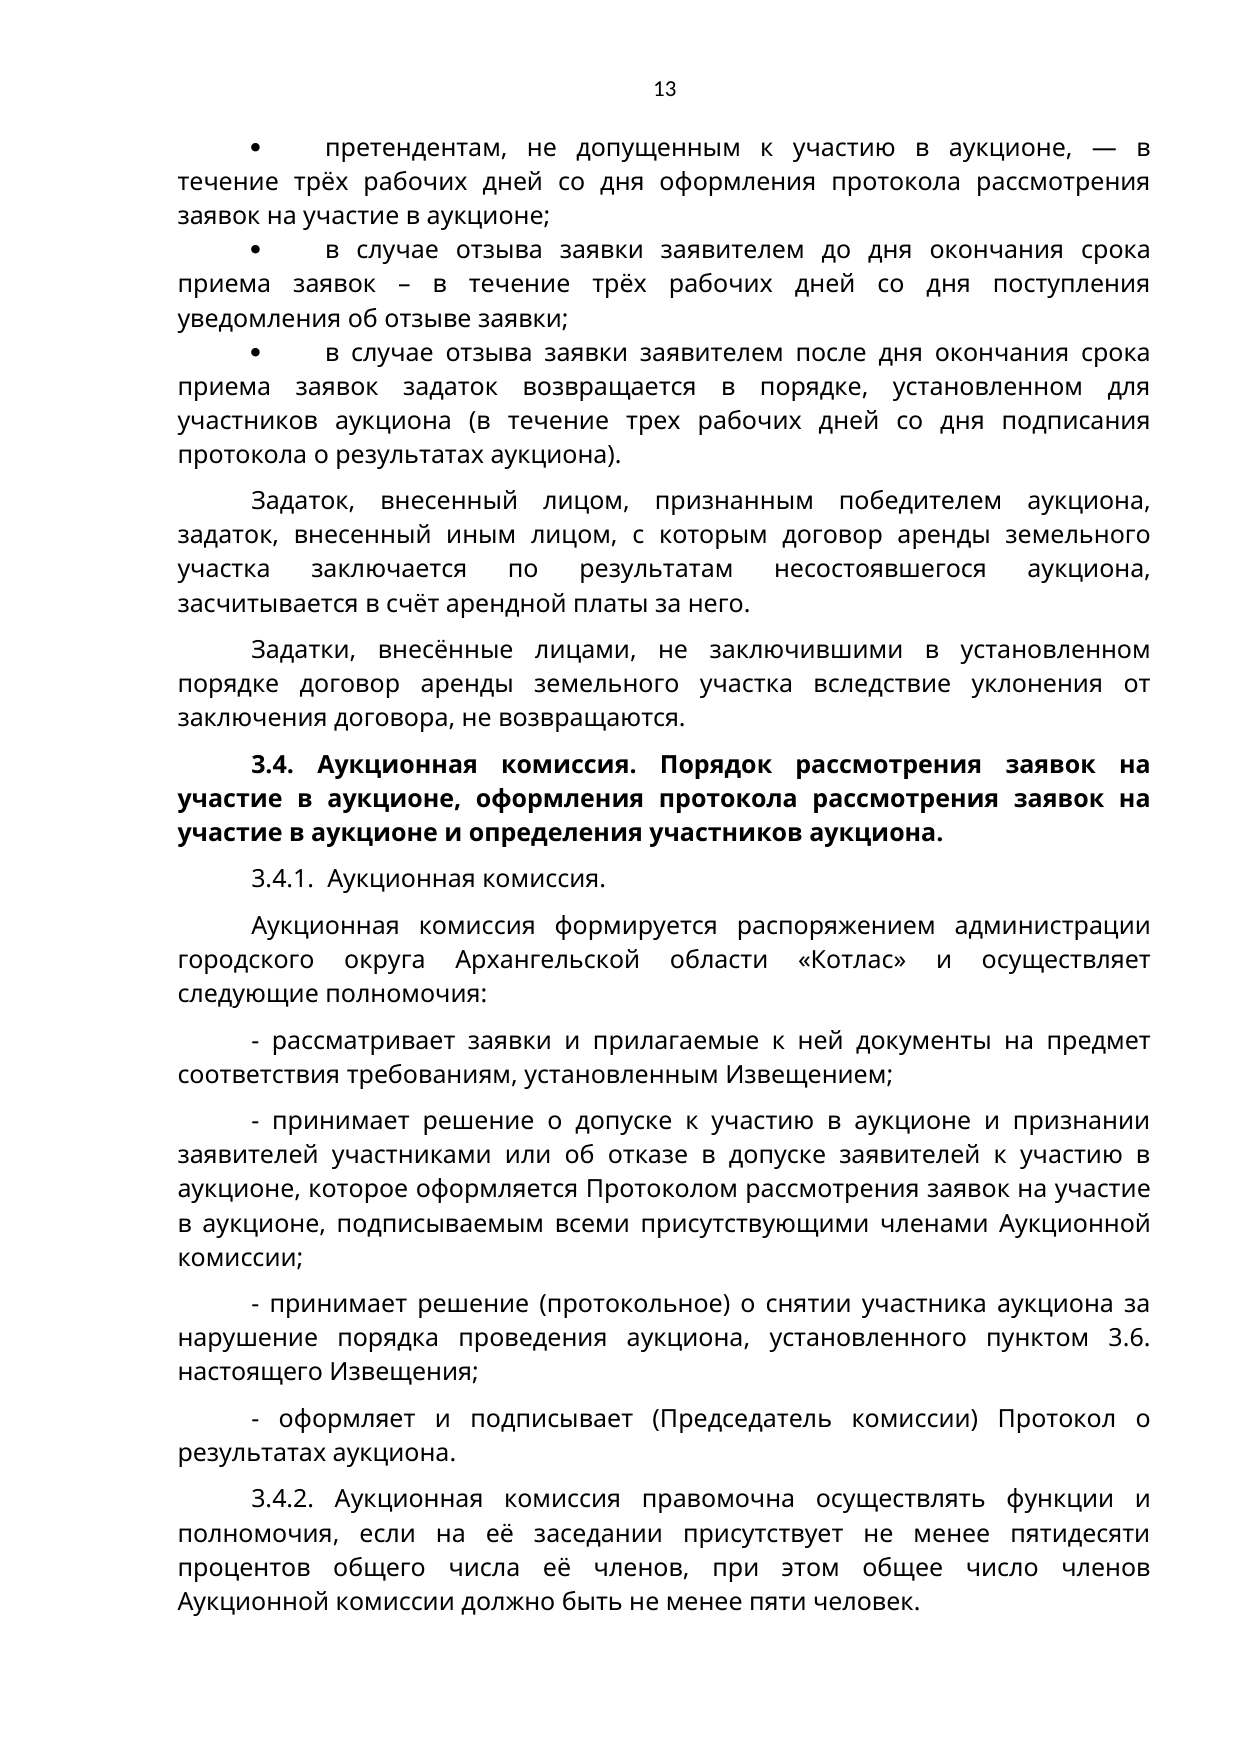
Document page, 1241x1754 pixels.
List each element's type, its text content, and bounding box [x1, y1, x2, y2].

text Задаток, внесенный лицом, признанным победителем аукциона, задаток, внесенный иным лицом, с которым договор аренды земельного участка заключается по результатам несостоявшегося аукциона, засчитывается в счёт арендной платы за него. [177, 483, 1152, 619]
text - принимает решение (протокольное) о снятии участника аукциона за нарушение порядка проведения аукциона, установленного пунктом 3.6. настоящего Извещения; [177, 1286, 1152, 1388]
text - принимает решение о допуске к участию в аукционе и признании заявителей участниками или об отказе в допуске заявителей к участию в аукционе, которое оформляется Протоколом рассмотрения заявок на участие в аукционе, подписываемым всеми присутствующими членами Аукционной комиссии; [177, 1103, 1152, 1273]
list в случае отзыва заявки заявителем после дня окончания срока приема заявок задаток возвращается в порядке, установленном для участников аукциона (в течение трех рабочих дней со дня подписания протокола о результатах аукциона). [177, 334, 1152, 471]
list в случае отзыва заявки заявителем до дня окончания срока приема заявок – в течение трёх рабочих дней со дня поступления уведомления об отзыве заявки; [177, 232, 1152, 334]
text 3.4.1. Аукционная комиссия. [177, 861, 1152, 895]
text 3.4.2. Аукционная комиссия правомочна осуществлять функции и полномочия, если на её заседании присутствует не менее пятидесяти процентов общего числа её членов, при этом общее число членов Аукционной комиссии должно быть не менее пяти человек. [177, 1481, 1152, 1617]
text 3.4. Аукционная комиссия. Порядок рассмотрения заявок на участие в аукционе, оформления протокола рассмотрения заявок на участие в аукционе и определения участников аукциона. [177, 746, 1152, 849]
text - рассматривает заявки и прилагаемые к ней документы на предмет соответствия требованиям, установленным Извещением; [177, 1022, 1152, 1091]
text Задатки, внесённые лицами, не заключившими в установленном порядке договор аренды земельного участка вследствие уклонения от заключения договора, не возвращаются. [177, 632, 1152, 734]
text Аукционная комиссия формируется распоряжением администрации городского округа Архангельской области «Котлас» и осуществляет следующие полномочия: [177, 908, 1152, 1010]
list претендентам, не допущенным к участию в аукционе, — в течение трёх рабочих дней со дня оформления протокола рассмотрения заявок на участие в аукционе; [177, 130, 1152, 232]
text - оформляет и подписывает (Председатель комиссии) Протокол о результатах аукциона. [177, 1401, 1152, 1469]
